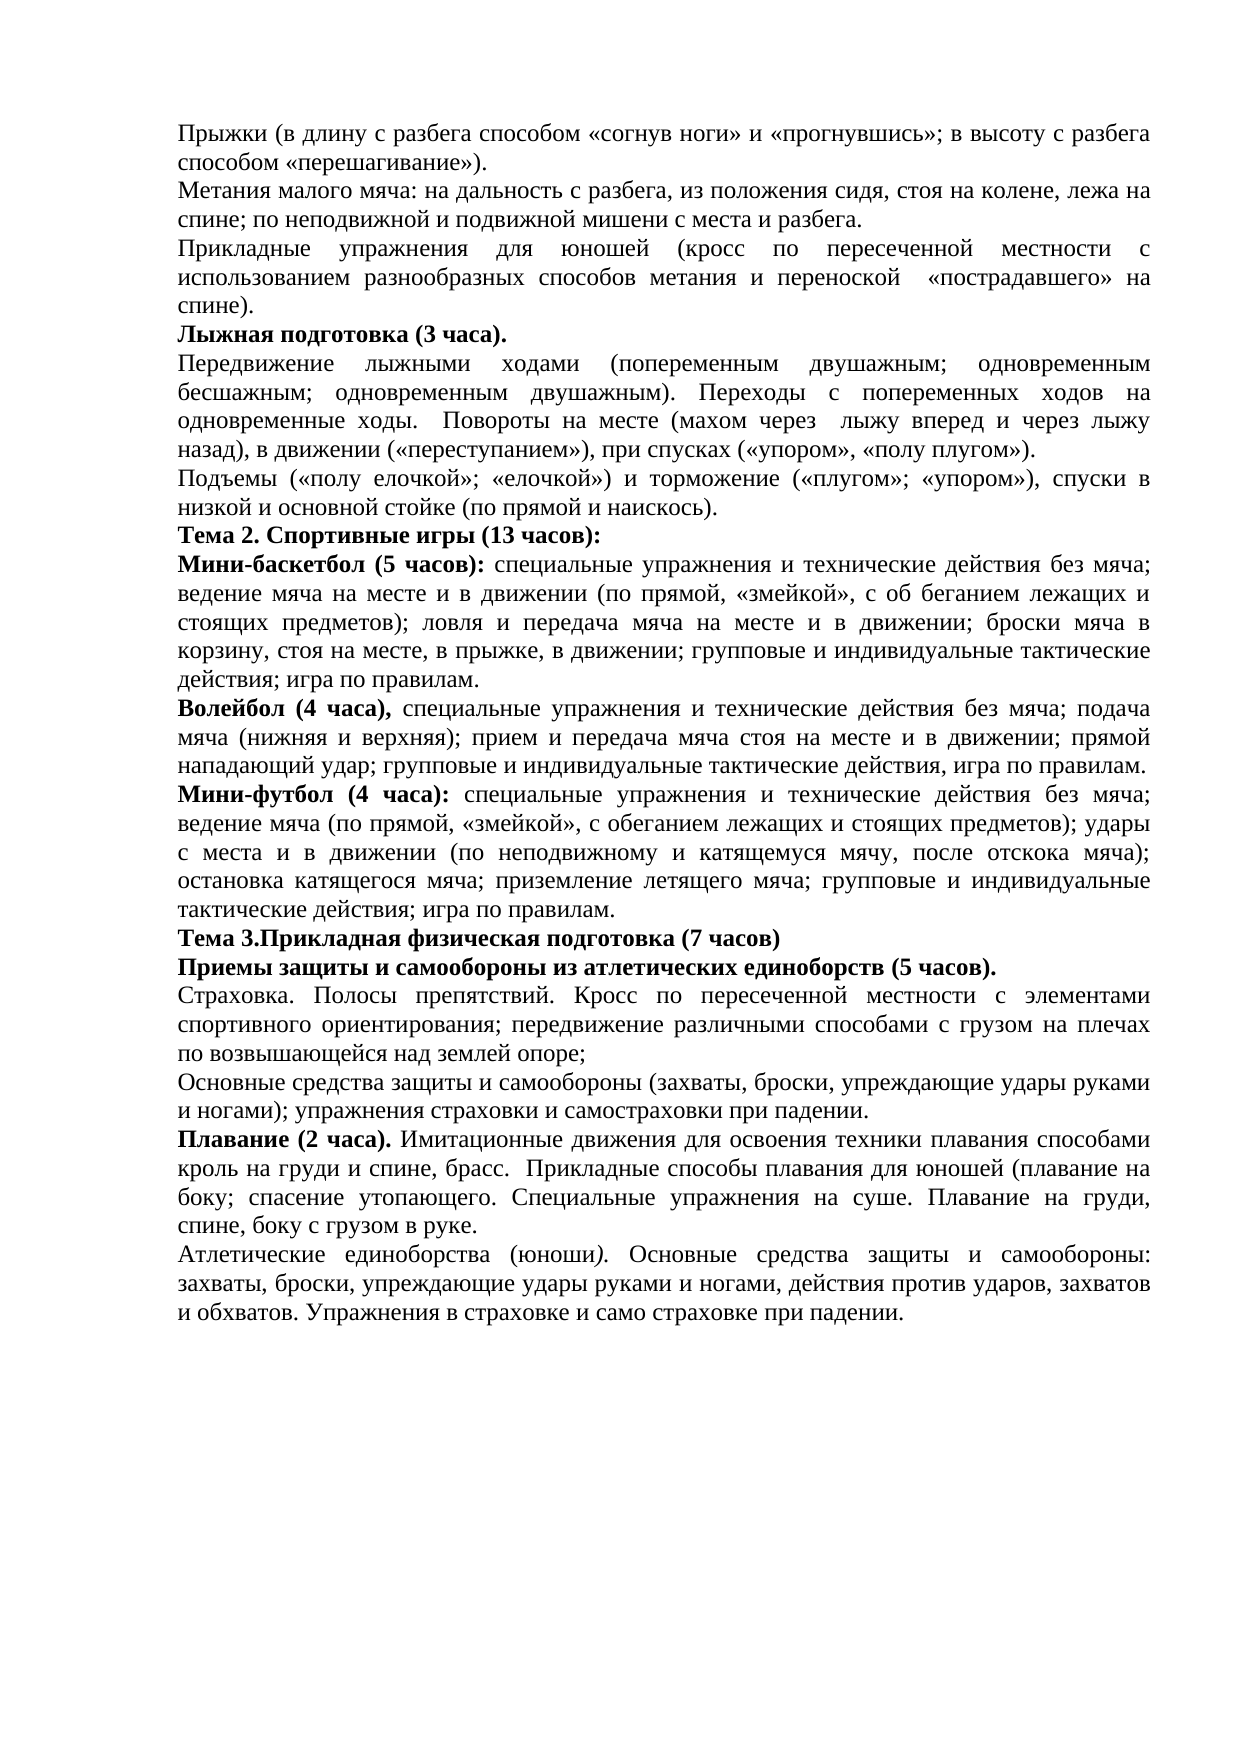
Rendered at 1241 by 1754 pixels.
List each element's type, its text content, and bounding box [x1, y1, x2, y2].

text Метания малого мяча: на дальность с разбега, из положения сидя, стоя на колене, лежа на спине; по неподвижной и подвижной мишени с места и разбега. [177, 176, 1152, 233]
text Плавание (2 часа). Имитационные движения для освоения техники плавания способами кроль на груди и спине, брасс. Прикладные способы плавания для юношей (плавание на боку; спасение утопающего. Специальные упражнения на суше. Плавание на груди, спине, боку с грузом в руке. [177, 1124, 1152, 1239]
text Приемы защиты и самообороны из атлетических единоборств (5 часов). [177, 952, 1152, 981]
text Передвижение лыжными ходами (попеременным двушажным; одновременным бесшажным; одновременным двушажным). Переходы с попеременных ходов на одновременные ходы. Повороты на месте (махом через лыжу вперед и через лыжу назад), в движении («переступанием»), при спусках («упором», «полу плугом»). [177, 348, 1152, 463]
text Мини-футбол (4 часа): специальные упражнения и технические действия без мяча; ведение мяча (по прямой, «змейкой», с обеганием лежащих и стоящих предметов); удары с места и в движении (по неподвижному и катящемуся мячу, после отскока мяча); остановка катящегося мяча; приземление летящего мяча; групповые и индивидуальные тактические действия; игра по правилам. [177, 779, 1152, 923]
text Лыжная подготовка (3 часа). [177, 319, 1152, 348]
text Прыжки (в длину с разбега способом «согнув ноги» и «прогнувшись»; в высоту с разбега способом «перешагивание»). [177, 118, 1152, 176]
text Тема 2. Спортивные игры (13 часов): [177, 521, 1152, 549]
text Атлетические единоборства (юноши). Основные средства защиты и самообороны: захваты, броски, упреждающие удары руками и ногами, действия против ударов, захватов и обхватов. Упражнения в страховке и само страховке при падении. [177, 1239, 1152, 1326]
text Прикладные упражнения для юношей (кросс по пересеченной местности с использованием разнообразных способов метания и переноской «пострадавшего» на спине). [177, 233, 1152, 319]
text Страховка. Полосы препятствий. Кросс по пересеченной местности с элементами спортивного ориентирования; передвижение различными способами с грузом на плечах по возвышающейся над землей опоре; [177, 981, 1152, 1067]
text Подъемы («полу елочкой»; «елочкой») и торможение («плугом»; «упором»), спуски в низкой и основной стойке (по прямой и наискось). [177, 463, 1152, 521]
text Тема 3.Прикладная физическая подготовка (7 часов) [177, 923, 1152, 952]
text Основные средства защиты и самообороны (захваты, броски, упреждающие удары руками и ногами); упражнения страховки и самостраховки при падении. [177, 1067, 1152, 1124]
text Мини-баскетбол (5 часов): специальные упражнения и технические действия без мяча; ведение мяча на месте и в движении (по прямой, «змейкой», с об беганием лежащих и стоящих предметов); ловля и передача мяча на месте и в движении; броски мяча в корзину, стоя на месте, в прыжке, в движении; групповые и индивидуальные тактические действия; игра по правилам. [177, 549, 1152, 693]
text Волейбол (4 часа), специальные упражнения и технические действия без мяча; подача мяча (нижняя и верхняя); прием и передача мяча стоя на месте и в движении; прямой нападающий удар; групповые и индивидуальные тактические действия, игра по правилам. [177, 693, 1152, 779]
